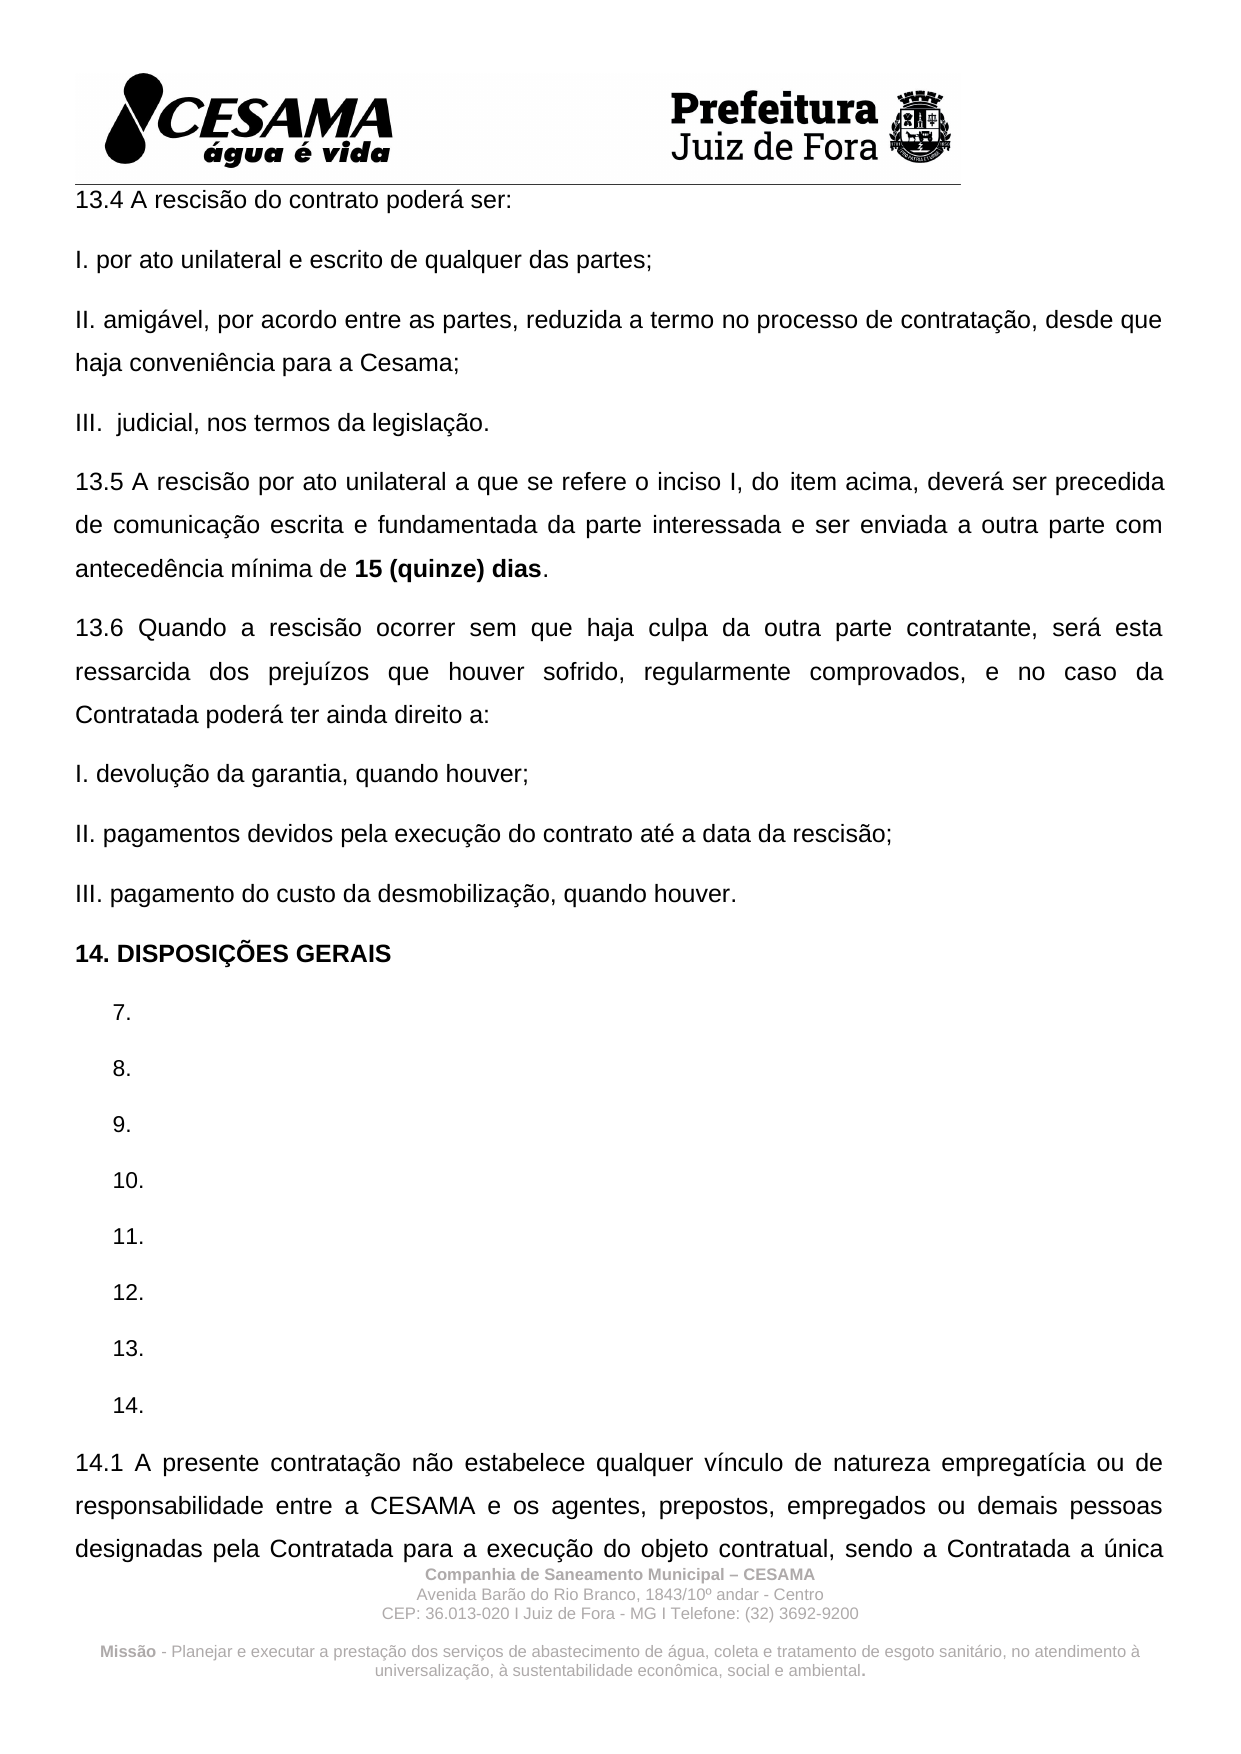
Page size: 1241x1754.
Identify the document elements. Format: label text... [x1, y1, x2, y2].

text 13.4 A rescisão do contrato poderá ser: [75, 185, 1165, 214]
text II. pagamentos devidos pela execução do contrato até a data da rescisão; [75, 819, 1165, 848]
text I. devolução da garantia, quando houver; [75, 759, 1165, 788]
text III. pagamento do custo da desmobilização, quando houver. [75, 879, 1165, 908]
text III. judicial, nos termos da legislação. [75, 407, 1165, 436]
text II. amigável, por acordo entre as partes, reduzida a termo no processo de contratação, desde que haja conveniência para a Cesama; [75, 304, 1165, 376]
text I. por ato unilateral e escrito de qualquer das partes; [75, 245, 1165, 273]
picture [75, 73, 961, 185]
text 13.5 A rescisão por ato unilateral a que se refere o inciso I, do item acima, deverá ser precedida de comunicação escrita e fundamentada da parte interessada e ser enviada a outra parte com antecedência mínima de 15 (quinze) dias. [75, 467, 1165, 582]
text 13.6 Quando a rescisão ocorrer sem que haja culpa da outra parte contratante, será esta ressarcida dos prejuízos que houver sofrido, regularmente comprovados, e no caso da Contratada poderá ter ainda direito a: [75, 613, 1165, 728]
text 14. DISPOSIÇÕES GERAIS [75, 939, 1165, 967]
